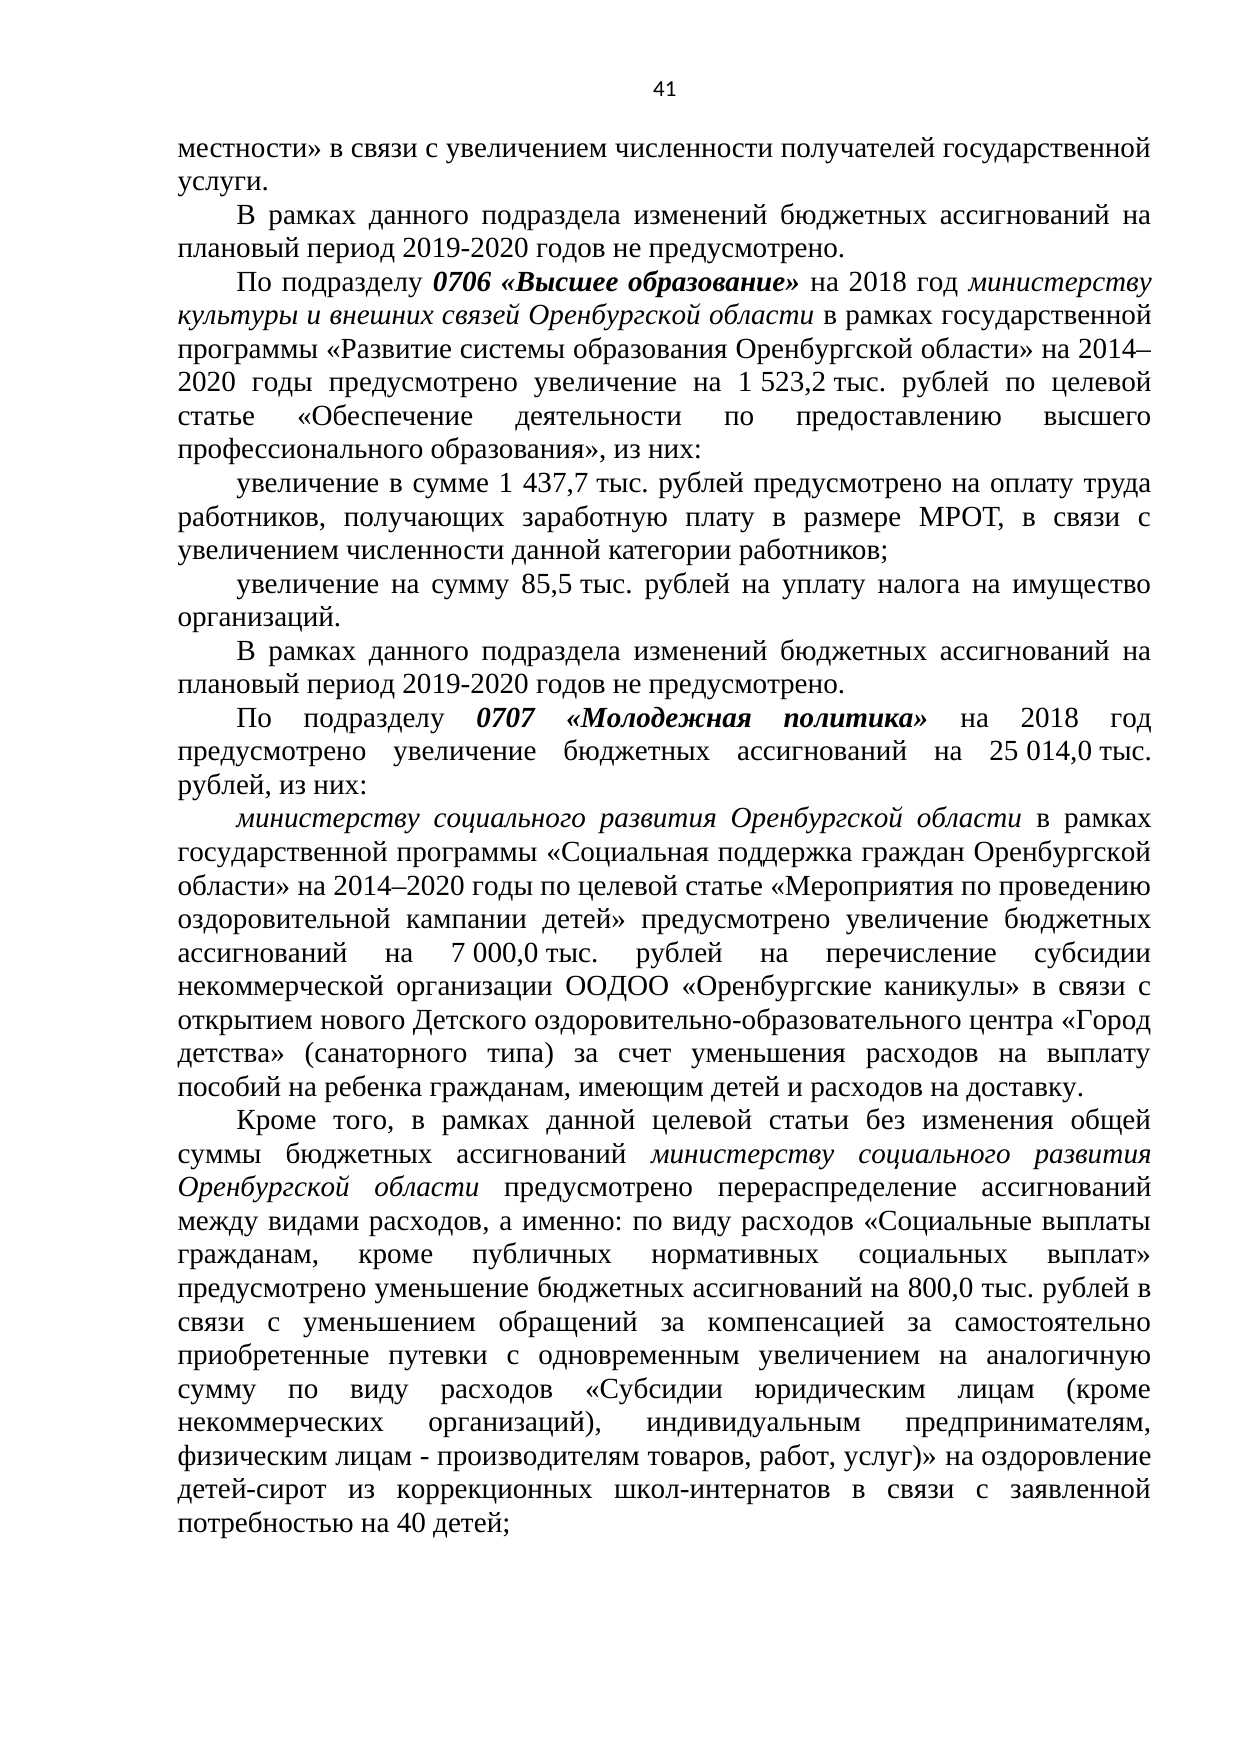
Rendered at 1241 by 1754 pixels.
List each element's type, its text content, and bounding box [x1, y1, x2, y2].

text По подразделу 0707 «Молодежная политика» на 2018 год предусмотрено увеличение бюджетных ассигнований на 25 014,0 тыс. рублей, из них: [177, 700, 1152, 801]
text увеличение в сумме 1 437,7 тыс. рублей предусмотрено на оплату труда работников, получающих заработную плату в размере МРОТ, в связи с увеличением численности данной категории работников; [177, 465, 1152, 566]
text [177, 130, 1152, 197]
text министерству социального развития Оренбургской области в рамках государственной программы «Социальная поддержка граждан Оренбургской области» на 2014–2020 годы по целевой статье «Мероприятия по проведению оздоровительной кампании детей» предусмотрено увеличение бюджетных ассигнований на 7 000,0 тыс. рублей на перечисление субсидии некоммерческой организации ООДОО «Оренбургские каникулы» в связи с открытием нового Детского оздоровительно-образовательного центра «Город детства» (санаторного типа) за счет уменьшения расходов на выплату пособий на ребенка гражданам, имеющим детей и расходов на доставку. [177, 801, 1152, 1102]
text увеличение на сумму 85,5 тыс. рублей на уплату налога на имущество организаций. [177, 566, 1152, 633]
text Кроме того, в рамках данной целевой статьи без изменения общей суммы бюджетных ассигнований министерству социального развития Оренбургской области предусмотрено перераспределение ассигнований между видами расходов, а именно: по виду расходов «Социальные выплаты гражданам, кроме публичных нормативных социальных выплат» предусмотрено уменьшение бюджетных ассигнований на 800,0 тыс. рублей в связи с уменьшением обращений за компенсацией за самостоятельно приобретенные путевки с одновременным увеличением на аналогичную сумму по виду расходов «Субсидии юридическим лицам (кроме некоммерческих организаций), индивидуальным предпринимателям, физическим лицам - производителям товаров, работ, услуг)» на оздоровление детей-сирот из коррекционных школ-интернатов в связи с заявленной потребностью на 40 детей; [177, 1102, 1152, 1538]
text В рамках данного подраздела изменений бюджетных ассигнований на плановый период 2019-2020 годов не предусмотрено. [177, 197, 1152, 264]
text В рамках данного подраздела изменений бюджетных ассигнований на плановый период 2019-2020 годов не предусмотрено. [177, 633, 1152, 700]
text По подразделу 0706 «Высшее образование» на 2018 год министерству культуры и внешних связей Оренбургской области в рамках государственной программы «Развитие системы образования Оренбургской области» на 2014–2020 годы предусмотрено увеличение на 1 523,2 тыс. рублей по целевой статье «Обеспечение деятельности по предоставлению высшего профессионального образования», из них: [177, 264, 1152, 465]
